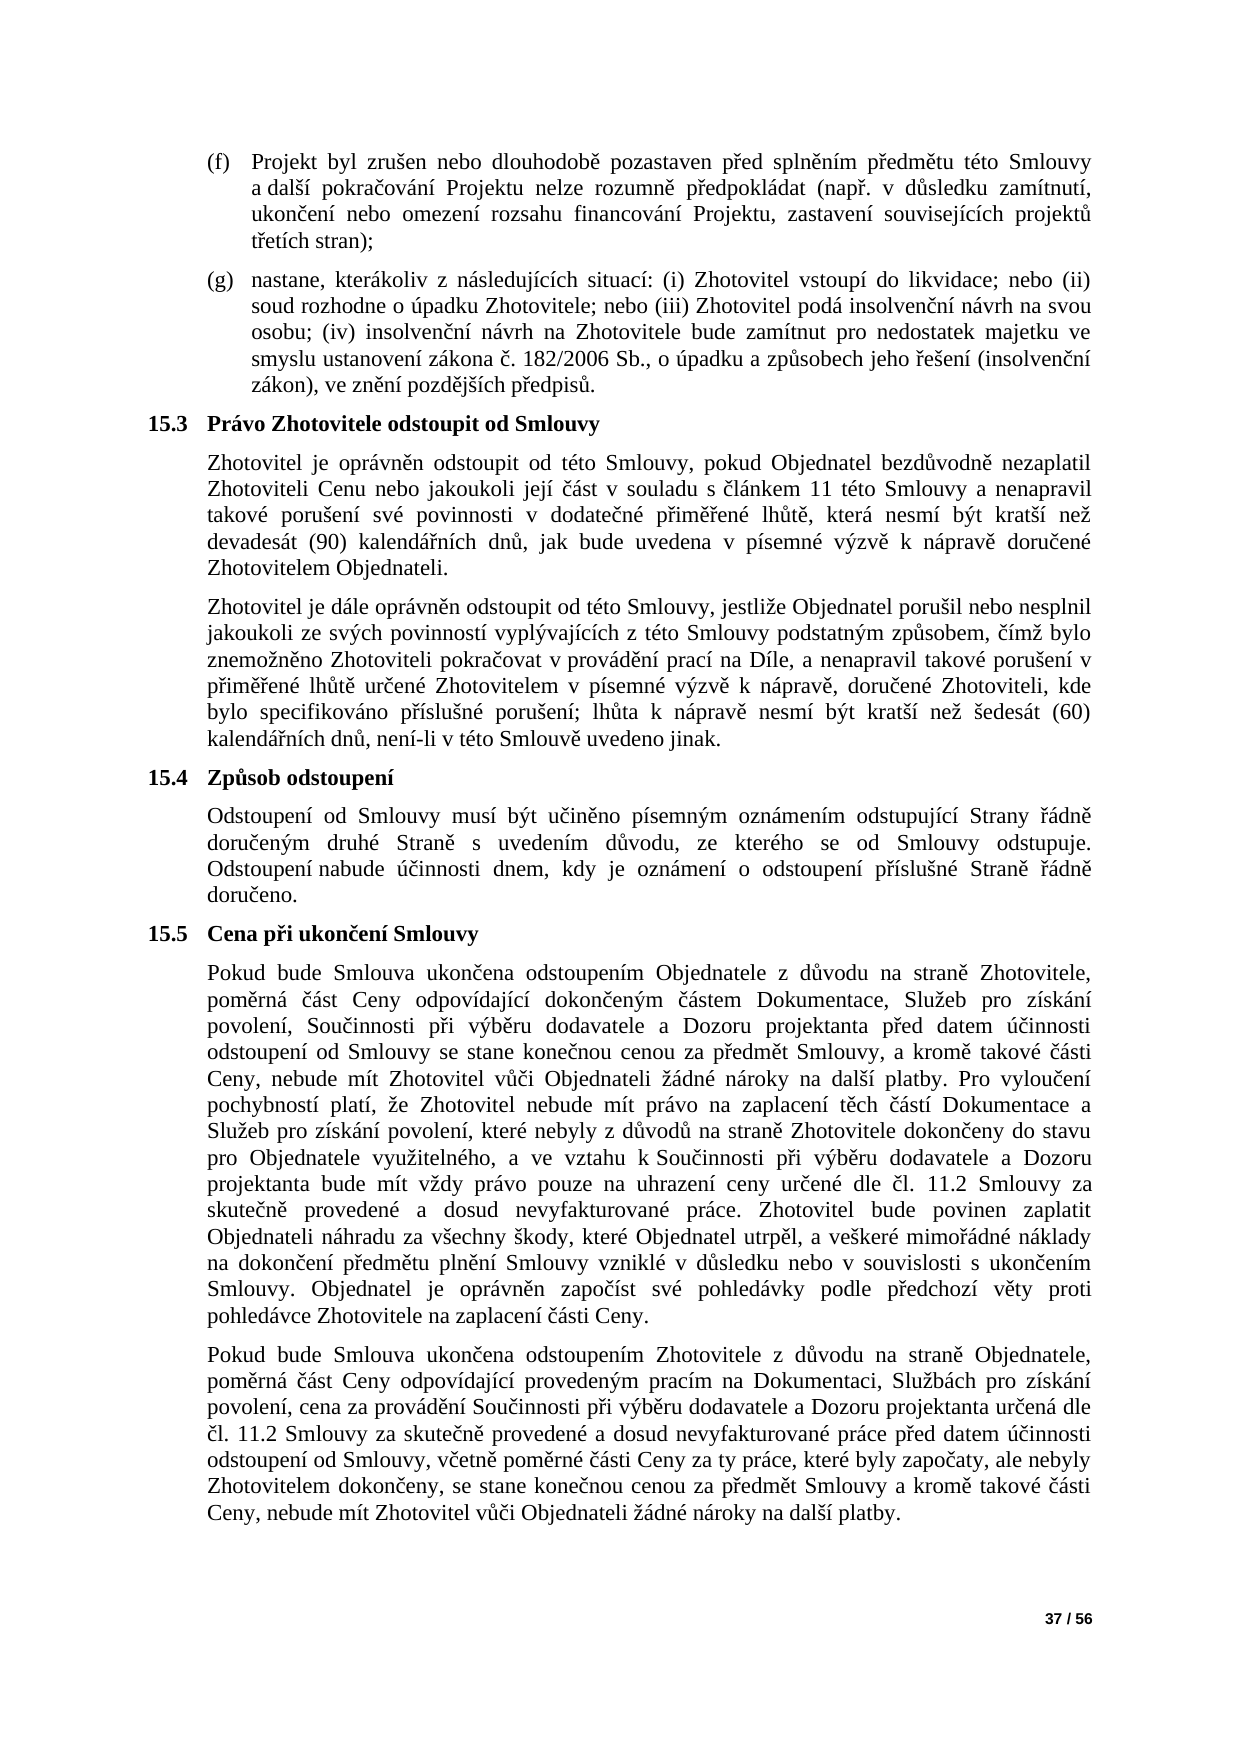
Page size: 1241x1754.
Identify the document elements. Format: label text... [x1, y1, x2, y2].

text Odstoupení od Smlouvy musí být učiněno písemným oznámením odstupující Strany řádně doručeným druhé Straně s uvedením důvodu, ze kterého se od Smlouvy odstupuje. Odstoupení nabude účinnosti dnem, kdy je oznámení o odstoupení příslušné Straně řádně doručeno. [207, 802, 1092, 908]
text Projekt byl zrušen nebo dlouhodobě pozastaven před splněním předmětu této Smlouvy a další pokračování Projektu nelze rozumně předpokládat (např. v důsledku zamítnutí, ukončení nebo omezení rozsahu financování Projektu, zastavení souvisejících projektů třetích stran); [207, 148, 1092, 253]
text Zhotovitel je dále oprávněn odstoupit od této Smlouvy, jestliže Objednatel porušil nebo nesplnil jakoukoli ze svých povinností vyplývajících z této Smlouvy podstatným způsobem, čímž bylo znemožněno Zhotoviteli pokračovat v provádění prací na Díle, a nenapravil takové porušení v přiměřené lhůtě určené Zhotovitelem v písemné výzvě k nápravě, doručené Zhotoviteli, kde bylo specifikováno příslušné porušení; lhůta k nápravě nesmí být kratší než šedesát (60) kalendářních dnů, není-li v této Smlouvě uvedeno jinak. [207, 593, 1092, 751]
text Cena při ukončení Smlouvy [148, 920, 1092, 947]
text nastane, kterákoliv z následujících situací: (i) Zhotovitel vstoupí do likvidace; nebo (ii) soud rozhodne o úpadku Zhotovitele; nebo (iii) Zhotovitel podá insolvenční návrh na svou osobu; (iv) insolvenční návrh na Zhotovitele bude zamítnut pro nedostatek majetku ve smyslu ustanovení zákona č. 182/2006 Sb., o úpadku a způsobech jeho řešení (insolvenční zákon), ve znění pozdějších předpisů. [207, 266, 1092, 397]
text Způsob odstoupení [148, 764, 1092, 790]
text Pokud bude Smlouva ukončena odstoupením Zhotovitele z důvodu na straně Objednatele, poměrná část Ceny odpovídající provedeným pracím na Dokumentaci, Službách pro získání povolení, cena za provádění Součinnosti při výběru dodavatele a Dozoru projektanta určená dle čl. 11.2 Smlouvy za skutečně provedené a dosud nevyfakturované práce před datem účinnosti odstoupení od Smlouvy, včetně poměrné části Ceny za ty práce, které byly započaty, ale nebyly Zhotovitelem dokončeny, se stane konečnou cenou za předmět Smlouvy a kromě takové části Ceny, nebude mít Zhotovitel vůči Objednateli žádné nároky na další platby. [207, 1341, 1092, 1525]
text Zhotovitel je oprávněn odstoupit od této Smlouvy, pokud Objednatel bezdůvodně nezaplatil Zhotoviteli Cenu nebo jakoukoli její část v souladu s článkem 11 této Smlouvy a nenapravil takové porušení své povinnosti v dodatečné přiměřené lhůtě, která nesmí být kratší než devadesát (90) kalendářních dnů, jak bude uvedena v písemné výzvě k nápravě doručené Zhotovitelem Objednateli. [207, 449, 1092, 581]
text Právo Zhotovitele odstoupit od Smlouvy [148, 410, 1092, 436]
text Pokud bude Smlouva ukončena odstoupením Objednatele z důvodu na straně Zhotovitele, poměrná část Ceny odpovídající dokončeným částem Dokumentace, Služeb pro získání povolení, Součinnosti při výběru dodavatele a Dozoru projektanta před datem účinnosti odstoupení od Smlouvy se stane konečnou cenou za předmět Smlouvy, a kromě takové části Ceny, nebude mít Zhotovitel vůči Objednateli žádné nároky na další platby. Pro vyloučení pochybností platí, že Zhotovitel nebude mít právo na zaplacení těch částí Dokumentace a Služeb pro získání povolení, které nebyly z důvodů na straně Zhotovitele dokončeny do stavu pro Objednatele využitelného, a ve vztahu k Součinnosti při výběru dodavatele a Dozoru projektanta bude mít vždy právo pouze na uhrazení ceny určené dle čl. 11.2 Smlouvy za skutečně provedené a dosud nevyfakturované práce. Zhotovitel bude povinen zaplatit Objednateli náhradu za všechny škody, které Objednatel utrpěl, a veškeré mimořádné náklady na dokončení předmětu plnění Smlouvy vzniklé v důsledku nebo v souvislosti s ukončením Smlouvy. Objednatel je oprávněn započíst své pohledávky podle předchozí věty proti pohledávce Zhotovitele na zaplacení části Ceny. [207, 959, 1092, 1328]
